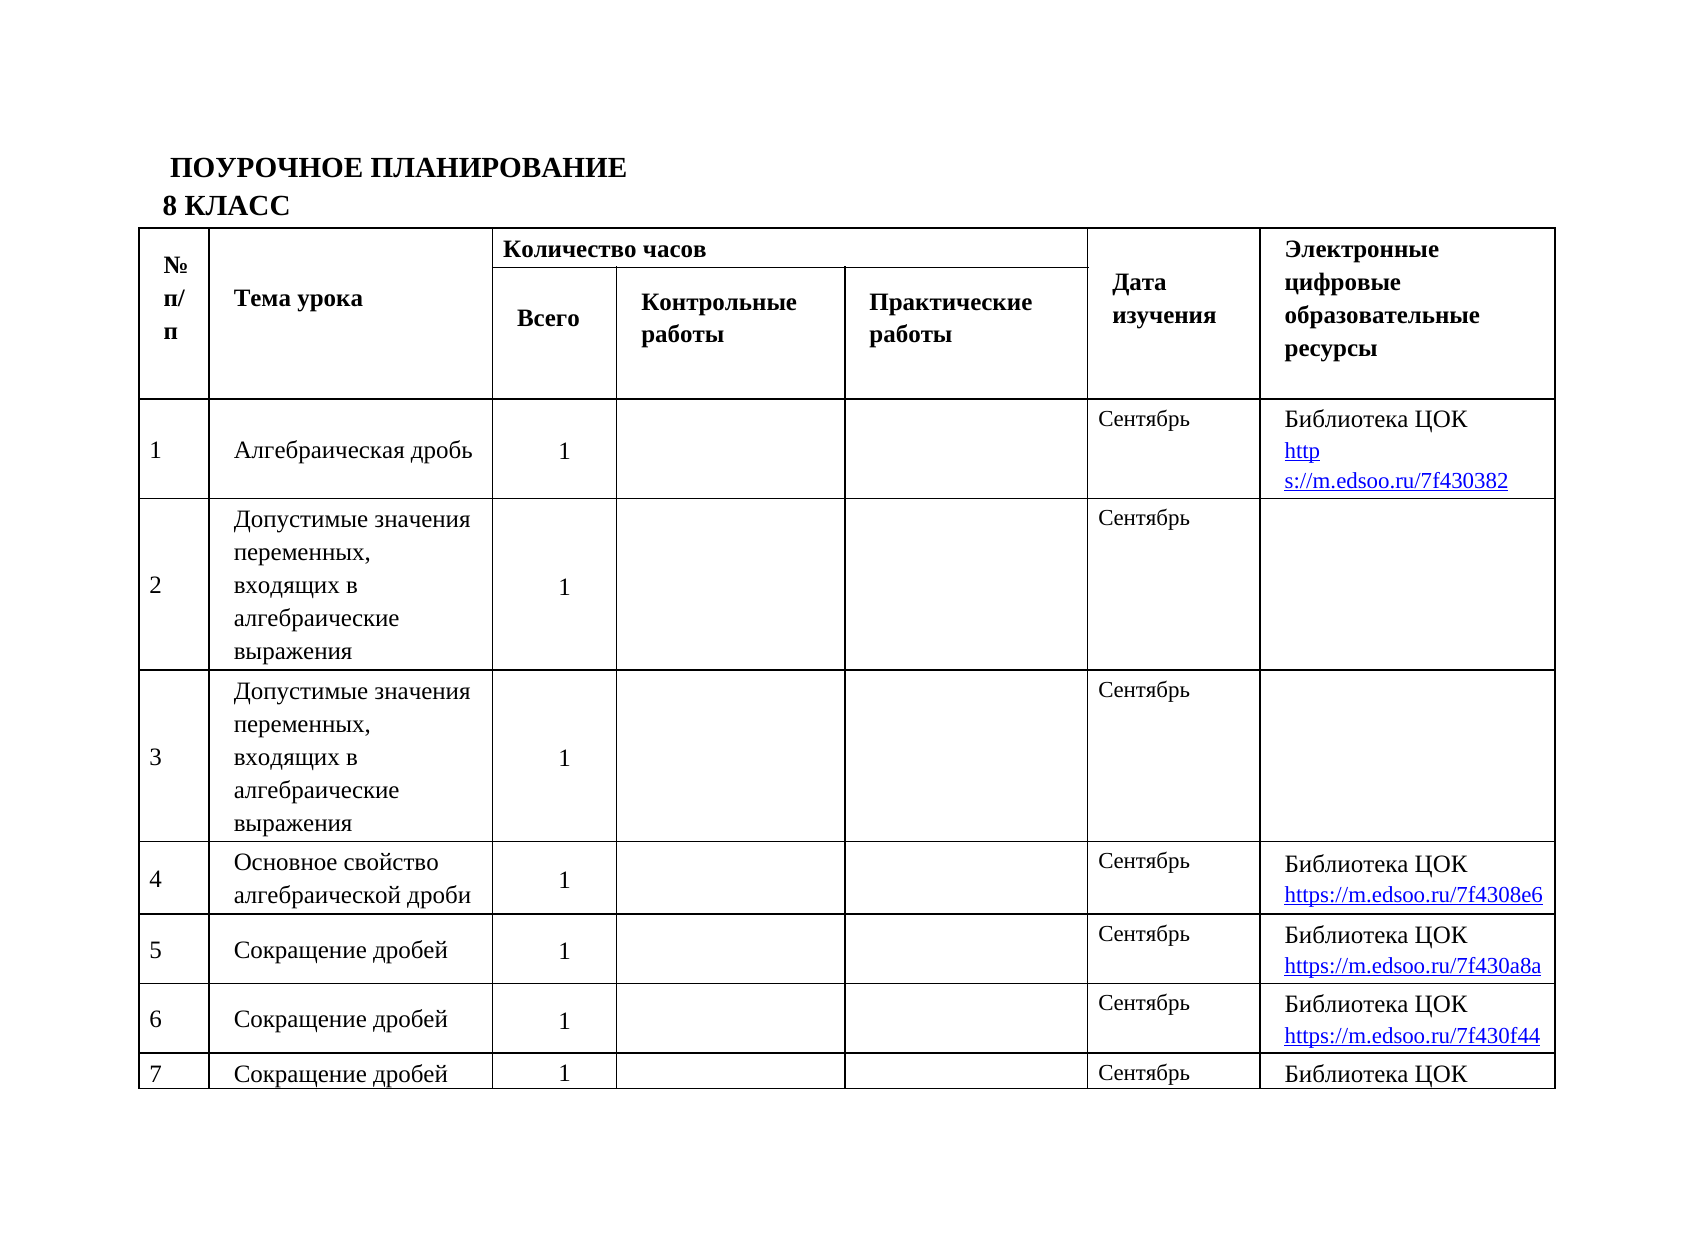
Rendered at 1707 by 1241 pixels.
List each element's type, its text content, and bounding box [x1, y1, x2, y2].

table_cell Библиотека ЦОК https://m.edsoo.ru/7f430382 [1261, 400, 1554, 498]
table_cell 2 [140, 499, 208, 669]
table_cell Сентябрь [1088, 1054, 1259, 1088]
table_cell [846, 984, 1087, 1052]
table_cell Сокращение дробей [210, 984, 492, 1052]
table_cell [617, 984, 844, 1052]
table_cell Сентябрь [1088, 842, 1259, 913]
table_cell Сокращение дробей [210, 915, 492, 982]
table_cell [1261, 984, 1554, 1052]
table_cell Практические работы [846, 268, 1087, 398]
table_cell [1261, 671, 1554, 841]
table_cell 1 [493, 1054, 616, 1088]
table_cell 3 [140, 671, 208, 841]
table_cell 4 [140, 842, 208, 913]
table_cell [617, 671, 844, 841]
table_cell [617, 400, 844, 498]
table_header № п/п [140, 229, 208, 398]
table_cell Контрольные работы [617, 268, 844, 398]
table_cell [1261, 499, 1554, 669]
table_cell [617, 842, 844, 913]
table_cell 1 [493, 842, 616, 913]
table_cell 1 [493, 671, 616, 841]
table_header Электронные цифровые образовательные ресурсы [1261, 229, 1554, 398]
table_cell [1261, 1054, 1554, 1088]
table_cell Библиотека ЦОК https://m.edsoo.ru/7f430a8a [1261, 915, 1554, 982]
table_cell Всего [493, 268, 616, 398]
text ПОУРОЧНОЕ ПЛАНИРОВАНИЕ [162, 150, 1557, 183]
table_cell Сентябрь [1088, 400, 1259, 498]
table_cell Сентябрь [1088, 671, 1259, 841]
table_cell Допустимые значения переменных, входящих в алгебраические выражения [210, 671, 492, 841]
table_cell [846, 915, 1087, 982]
table_cell Сентябрь [1088, 984, 1259, 1052]
table_cell Сентябрь [1088, 915, 1259, 982]
table_cell 1 [493, 400, 616, 498]
text 8 КЛАСС [162, 188, 1557, 222]
table_cell [617, 499, 844, 669]
table_cell 1 [493, 499, 616, 669]
table_cell Библиотека ЦОК https://m.edsoo.ru/7f4308e6 [1261, 842, 1554, 913]
table_cell [617, 915, 844, 982]
table_cell 1 [140, 400, 208, 498]
table_cell Допустимые значения переменных, входящих в алгебраические выражения [210, 499, 492, 669]
table_cell [846, 842, 1087, 913]
table_cell 1 [493, 984, 616, 1052]
table_cell [617, 1054, 844, 1088]
table_header Количество часов [493, 229, 1087, 266]
table_cell Сокращение дробей [210, 1054, 492, 1088]
table_cell 1 [493, 915, 616, 982]
table_cell [846, 499, 1087, 669]
table_header Тема урока [210, 229, 492, 398]
table_cell [846, 400, 1087, 498]
table_cell Основное свойство алгебраической дроби [210, 842, 492, 913]
table_cell 5 [140, 915, 208, 982]
table_cell [846, 1054, 1087, 1088]
table_cell Алгебраическая дробь [210, 400, 492, 498]
table_cell 6 [140, 984, 208, 1052]
table_header Дата изучения [1088, 229, 1259, 398]
table_cell Сентябрь [1088, 499, 1259, 669]
table_cell 7 [140, 1054, 208, 1088]
table_cell [846, 671, 1087, 841]
